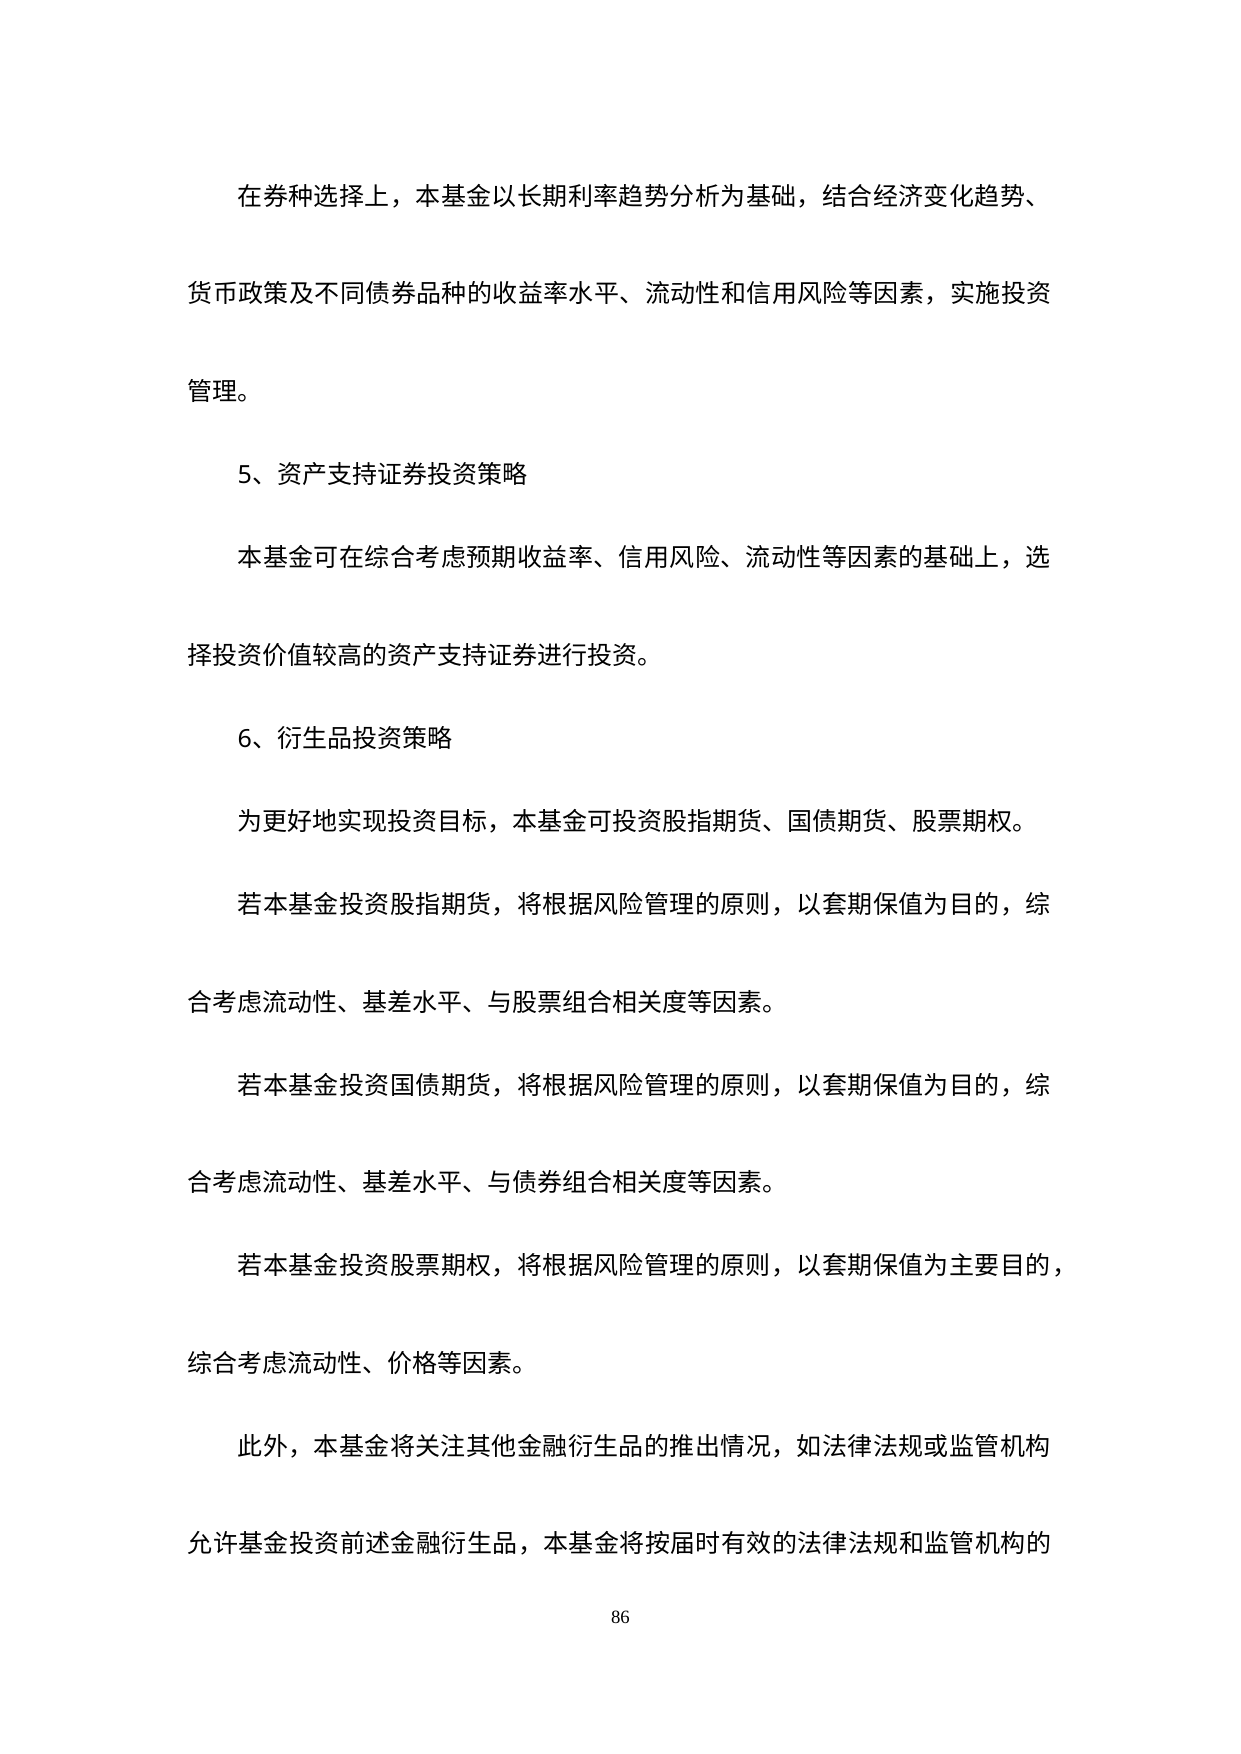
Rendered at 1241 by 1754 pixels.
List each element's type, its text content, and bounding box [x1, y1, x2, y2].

text 本基金可在综合考虑预期收益率、信用风险、流动性等因素的基础上，选择投资价值较高的资产支持证券进行投资。 [187, 523, 1053, 686]
text 5、资产支持证券投资策略 [187, 440, 1053, 505]
text 6、衍生品投资策略 [187, 704, 1053, 769]
text 若本基金投资股票期权，将根据风险管理的原则，以套期保值为主要目的，综合考虑流动性、价格等因素。 [187, 1231, 1053, 1394]
text 若本基金投资国债期货，将根据风险管理的原则，以套期保值为目的，综合考虑流动性、基差水平、与债券组合相关度等因素。 [187, 1051, 1053, 1213]
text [187, 1412, 1053, 1574]
text 若本基金投资股指期货，将根据风险管理的原则，以套期保值为目的，综合考虑流动性、基差水平、与股票组合相关度等因素。 [187, 870, 1053, 1033]
text 在券种选择上，本基金以长期利率趋势分析为基础，结合经济变化趋势、货币政策及不同债券品种的收益率水平、流动性和信用风险等因素，实施投资管理。 [187, 162, 1053, 422]
text 为更好地实现投资目标，本基金可投资股指期货、国债期货、股票期权。 [187, 787, 1053, 852]
